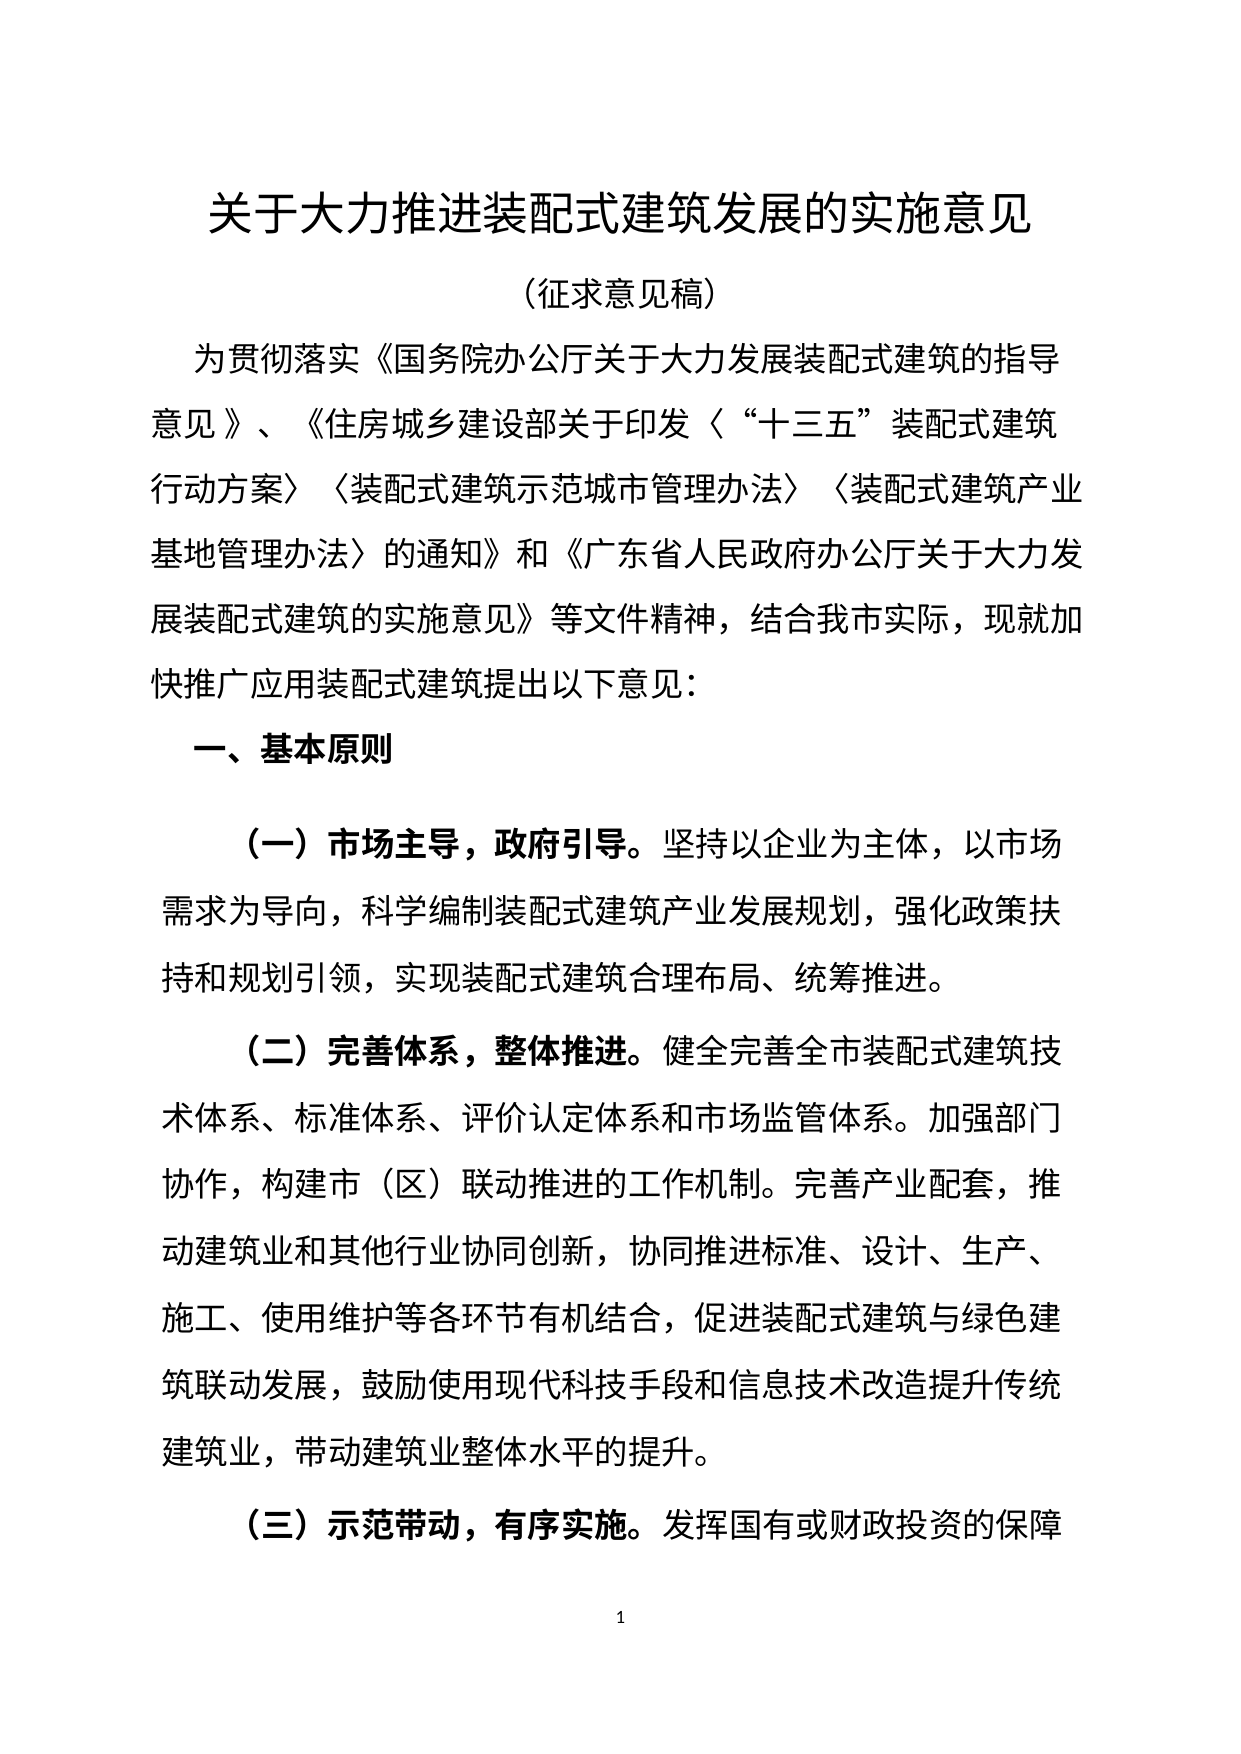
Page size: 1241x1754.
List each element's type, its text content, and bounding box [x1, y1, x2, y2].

text （二）完善体系，整体推进。健全完善全市装配式建筑技术体系、标准体系、评价认定体系和市场监管体系。加强部门协作，构建市（区）联动推进的工作机制。完善产业配套，推动建筑业和其他行业协同创新，协同推进标准、设计、生产、施工、使用维护等各环节有机结合，促进装配式建筑与绿色建筑联动发展，鼓励使用现代科技手段和信息技术改造提升传统建筑业，带动建筑业整体水平的提升。 [161, 1016, 1063, 1482]
text 一、基本原则 [150, 714, 1090, 779]
text （征求意见稿） [150, 259, 1090, 324]
text 为贯彻落实《国务院办公厅关于大力发展装配式建筑的指导意见 》、《住房城乡建设部关于印发〈“十三五”装配式建筑行动方案〉〈装配式建筑示范城市管理办法〉〈装配式建筑产业基地管理办法〉的通知》和《广东省人民政府办公厅关于大力发展装配式建筑的实施意见》等文件精神，结合我市实际，现就加快推广应用装配式建筑提出以下意见： [150, 324, 1090, 714]
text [161, 1490, 1063, 1555]
text 关于大力推进装配式建筑发展的实施意见 [150, 162, 1090, 259]
text （一）市场主导，政府引导。坚持以企业为主体，以市场需求为导向，科学编制装配式建筑产业发展规划，强化政策扶持和规划引领，实现装配式建筑合理布局、统筹推进。 [161, 810, 1063, 1008]
